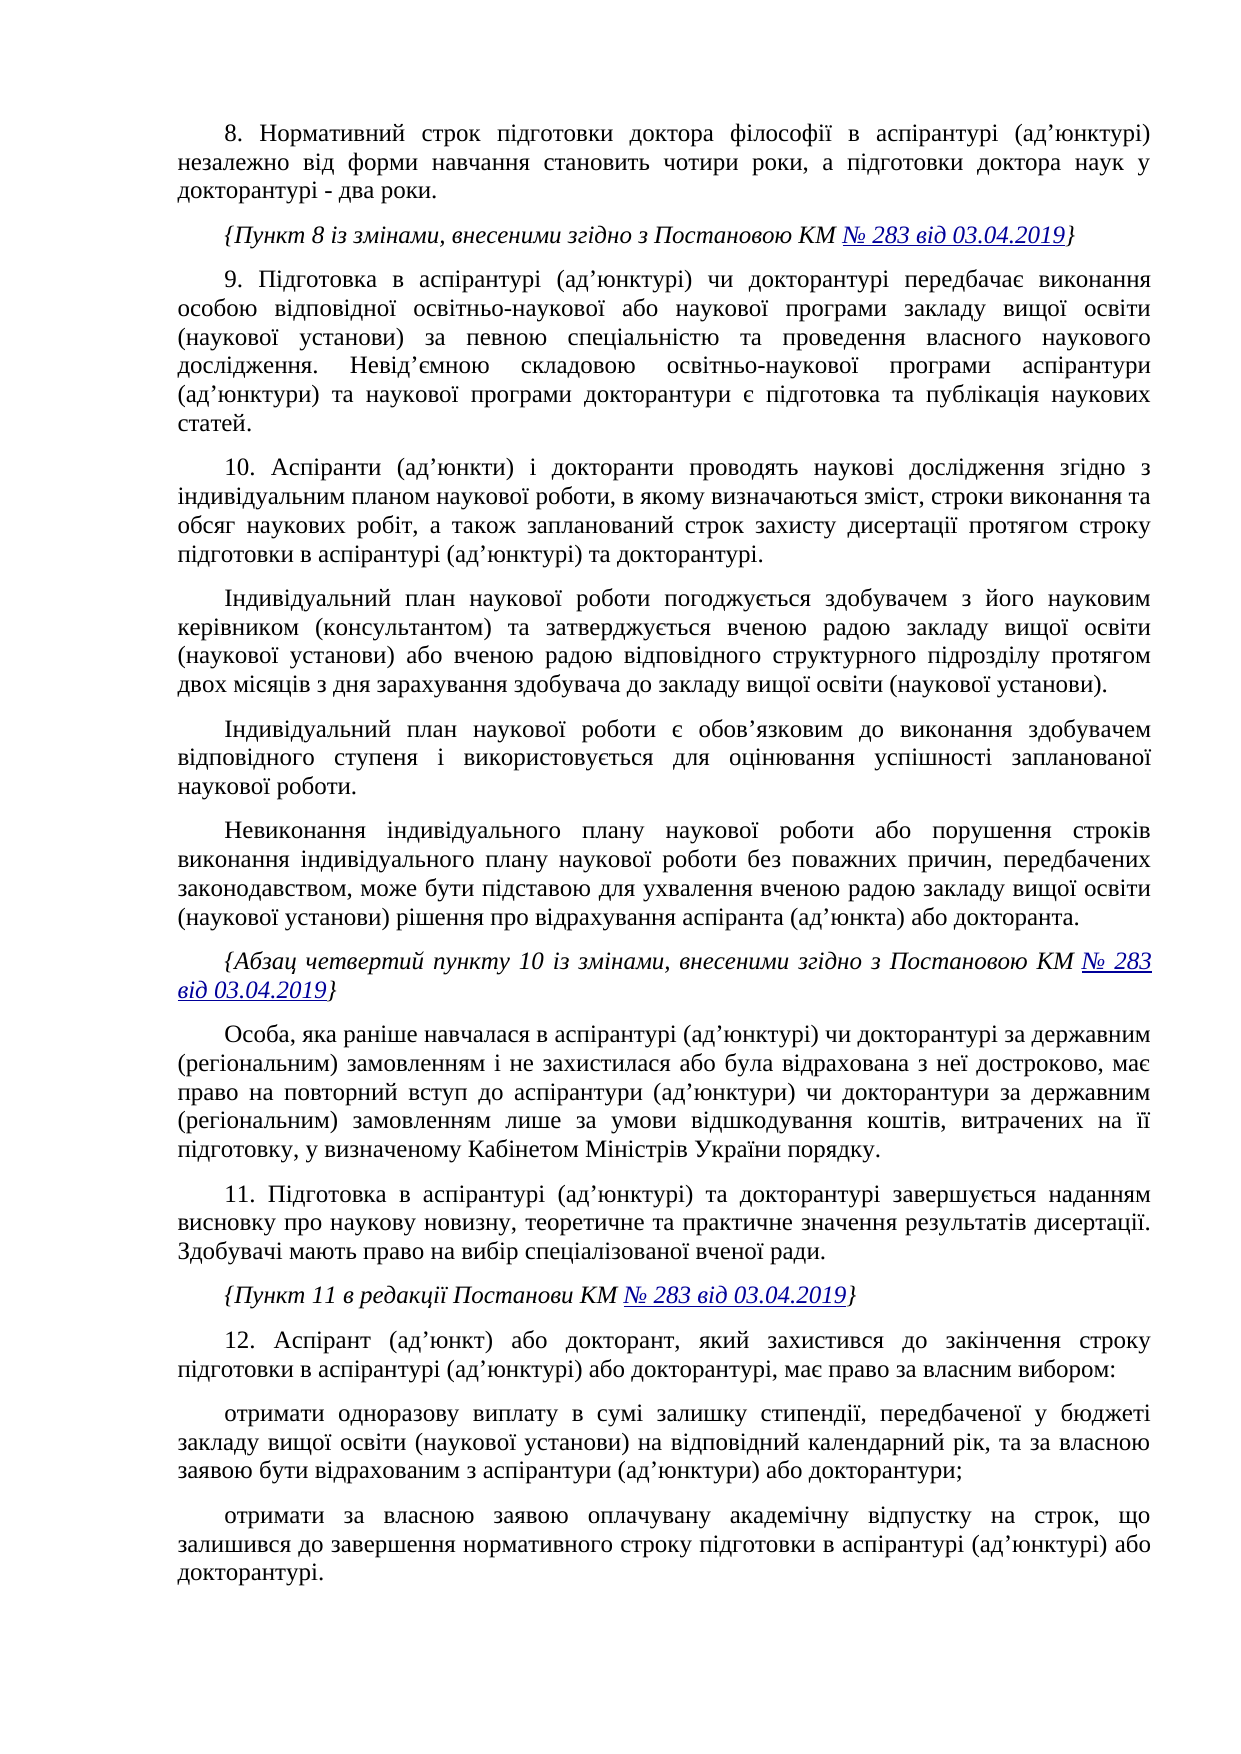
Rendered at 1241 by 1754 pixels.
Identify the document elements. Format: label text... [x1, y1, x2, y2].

text {Пункт 11 в редакції Постанови КМ № 283 від 03.04.2019} [177, 1281, 1152, 1309]
text 9. Підготовка в аспірантурі (ад’юнктурі) чи докторантурі передбачає виконання особою відповідної освітньо-наукової або наукової програми закладу вищої освіти (наукової установи) за певною спеціальністю та проведення власного наукового дослідження. Невід’ємною складовою освітньо-наукової програми аспірантури (ад’юнктури) та наукової програми докторантури є підготовка та публікація наукових статей. [177, 264, 1152, 437]
text отримати за власною заявою оплачувану академічну відпустку на строк, що залишився до завершення нормативного строку підготовки в аспірантурі (ад’юнктурі) або докторантурі. [177, 1500, 1152, 1586]
text 10. Аспіранти (ад’юнкти) і докторанти проводять наукові дослідження згідно з індивідуальним планом наукової роботи, в якому визначаються зміст, строки виконання та обсяг наукових робіт, а також запланований строк захисту дисертації протягом строку підготовки в аспірантурі (ад’юнктурі) та докторантурі. [177, 452, 1152, 567]
text Індивідуальний план наукової роботи погоджується здобувачем з його науковим керівником (консультантом) та затверджується вченою радою закладу вищої освіти (наукової установи) або вченою радою відповідного структурного підрозділу протягом двох місяців з дня зарахування здобувача до закладу вищої освіти (наукової установи). [177, 583, 1152, 698]
text отримати одноразову виплату в сумі залишку стипендії, передбаченої у бюджеті закладу вищої освіти (наукової установи) на відповідний календарний рік, та за власною заявою бути відрахованим з аспірантури (ад’юнктури) або докторантури; [177, 1398, 1152, 1484]
text 11. Підготовка в аспірантурі (ад’юнктурі) та докторантурі завершується наданням висновку про наукову новизну, теоретичне та практичне значення результатів дисертації. Здобувачі мають право на вибір спеціалізованої вченої ради. [177, 1179, 1152, 1265]
text Індивідуальний план наукової роботи є обов’язковим до виконання здобувачем відповідного ступеня і використовується для оцінювання успішності запланованої наукової роботи. [177, 714, 1152, 800]
text 12. Аспірант (ад’юнкт) або докторант, який захистився до закінчення строку підготовки в аспірантурі (ад’юнктурі) або докторантурі, має право за власним вибором: [177, 1325, 1152, 1382]
text 8. Нормативний строк підготовки доктора філософії в аспірантурі (ад’юнктурі) незалежно від форми навчання становить чотири роки, а підготовки доктора наук у докторантурі - два роки. [177, 118, 1152, 204]
text Невиконання індивідуального плану наукової роботи або порушення строків виконання індивідуального плану наукової роботи без поважних причин, передбачених законодавством, може бути підставою для ухвалення вченою радою закладу вищої освіти (наукової установи) рішення про відрахування аспіранта (ад’юнкта) або докторанта. [177, 816, 1152, 931]
text {Пункт 8 із змінами, внесеними згідно з Постановою КМ № 283 від 03.04.2019} [177, 220, 1152, 249]
text Особа, яка раніше навчалася в аспірантурі (ад’юнктурі) чи докторантурі за державним (регіональним) замовленням і не захистилася або була відрахована з неї достроково, має право на повторний вступ до аспірантури (ад’юнктури) чи докторантури за державним (регіональним) замовленням лише за умови відшкодування коштів, витрачених на її підготовку, у визначеному Кабінетом Міністрів України порядку. [177, 1019, 1152, 1163]
text {Абзац четвертий пункту 10 із змінами, внесеними згідно з Постановою КМ № 283 від 03.04.2019} [177, 946, 1152, 1004]
